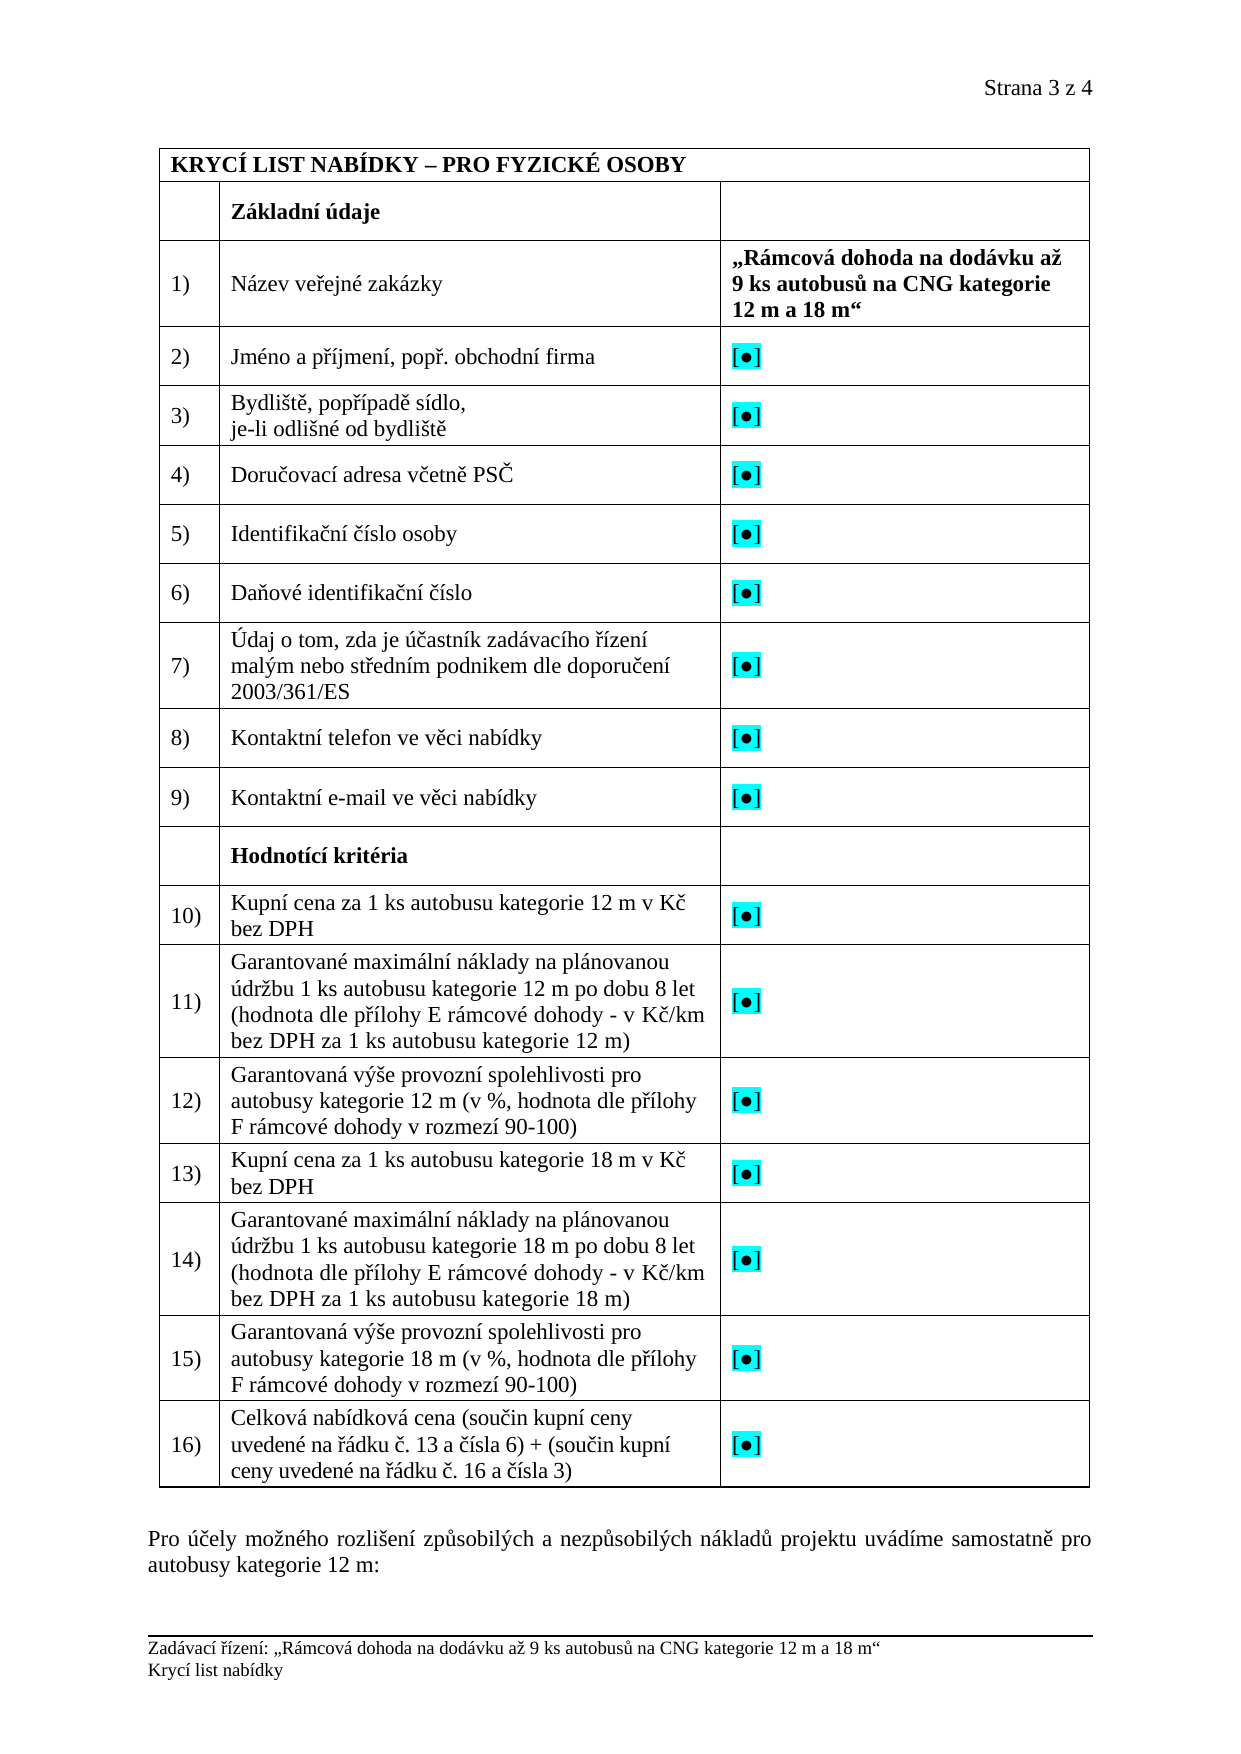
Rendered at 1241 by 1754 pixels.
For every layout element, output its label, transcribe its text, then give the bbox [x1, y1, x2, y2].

table_cell [160, 886, 219, 944]
table_cell [160, 446, 219, 503]
table_cell Garantovaná výše provozní spolehlivosti pro autobusy kategorie 18 m (v %, hodnota dle přílohy F rámcové dohody v rozmezí 90-100) [220, 1316, 720, 1400]
table_cell Garantované maximální náklady na plánovanou údržbu 1 ks autobusu kategorie 12 m po dobu 8 let (hodnota dle přílohy E rámcové dohody - v Kč/km bez DPH za 1 ks autobusu kategorie 12 m) [220, 945, 720, 1057]
table_cell [160, 386, 219, 444]
table_cell Jméno a příjmení, popř. obchodní firma [220, 327, 720, 385]
table_cell Název veřejné zakázky [220, 241, 720, 326]
table_cell Garantovaná výše provozní spolehlivosti pro autobusy kategorie 12 m (v %, hodnota dle přílohy F rámcové dohody v rozmezí 90-100) [220, 1058, 720, 1143]
text Pro účely možného rozlišení způsobilých a nezpůsobilých nákladů projektu uvádíme samostatně pro autobusy kategorie 12 m: [148, 1525, 1093, 1578]
table_cell [160, 1144, 219, 1202]
table_cell [160, 1316, 219, 1400]
table_cell [●] [721, 327, 1089, 385]
table_cell [160, 1203, 219, 1314]
table_cell Hodnotící kritéria [220, 827, 720, 885]
table_cell [721, 827, 1089, 885]
table_cell [160, 505, 219, 563]
table_cell „Rámcová dohoda na dodávku až 9 ks autobusů na CNG kategorie 12 m a 18 m“ [721, 241, 1089, 326]
table_cell [160, 241, 219, 326]
table_cell [●] [721, 446, 1089, 503]
table_cell [160, 564, 219, 622]
table_cell [721, 182, 1089, 240]
table_cell Daňové identifikační číslo [220, 564, 720, 622]
table_cell Bydliště, popřípadě sídlo, je-li odlišné od bydliště [220, 386, 720, 444]
table_cell [●] [721, 886, 1089, 944]
table_header KRYCÍ LIST NABÍDKY – PRO FYZICKÉ OSOBY [160, 149, 1089, 181]
table_cell Kontaktní e-mail ve věci nabídky [220, 768, 720, 826]
table_cell [160, 945, 219, 1057]
table_cell [●] [721, 1144, 1089, 1202]
table_cell Základní údaje [220, 182, 720, 240]
table_cell [●] [721, 505, 1089, 563]
table_cell [●] [721, 1203, 1089, 1314]
table_cell [●] [721, 1401, 1089, 1486]
table_cell Kupní cena za 1 ks autobusu kategorie 18 m v Kč bez DPH [220, 1144, 720, 1202]
table_cell [●] [721, 1316, 1089, 1400]
table_cell [●] [721, 1058, 1089, 1143]
table_cell [160, 623, 219, 708]
table_cell Identifikační číslo osoby [220, 505, 720, 563]
table_cell [●] [721, 623, 1089, 708]
table_cell Údaj o tom, zda je účastník zadávacího řízení malým nebo středním podnikem dle doporučení 2003/361/ES [220, 623, 720, 708]
table_cell [●] [721, 709, 1089, 767]
table_cell Doručovací adresa včetně PSČ [220, 446, 720, 503]
table_cell [160, 827, 219, 885]
table_cell [160, 1058, 219, 1143]
table_cell Kontaktní telefon ve věci nabídky [220, 709, 720, 767]
table_cell [●] [721, 945, 1089, 1057]
table_cell Kupní cena za 1 ks autobusu kategorie 12 m v Kč bez DPH [220, 886, 720, 944]
table_cell [●] [721, 386, 1089, 444]
table_cell [160, 1401, 219, 1486]
table_cell [●] [721, 564, 1089, 622]
table_cell [160, 182, 219, 240]
table_cell [●] [721, 768, 1089, 826]
table_cell [160, 327, 219, 385]
table_cell Celková nabídková cena (součin kupní ceny uvedené na řádku č. 13 a čísla 6) + (součin kupní ceny uvedené na řádku č. 16 a čísla 3) [220, 1401, 720, 1486]
table_cell [160, 709, 219, 767]
table_cell Garantované maximální náklady na plánovanou údržbu 1 ks autobusu kategorie 18 m po dobu 8 let (hodnota dle přílohy E rámcové dohody - v Kč/km bez DPH za 1 ks autobusu kategorie 18 m) [220, 1203, 720, 1314]
table_cell [160, 768, 219, 826]
